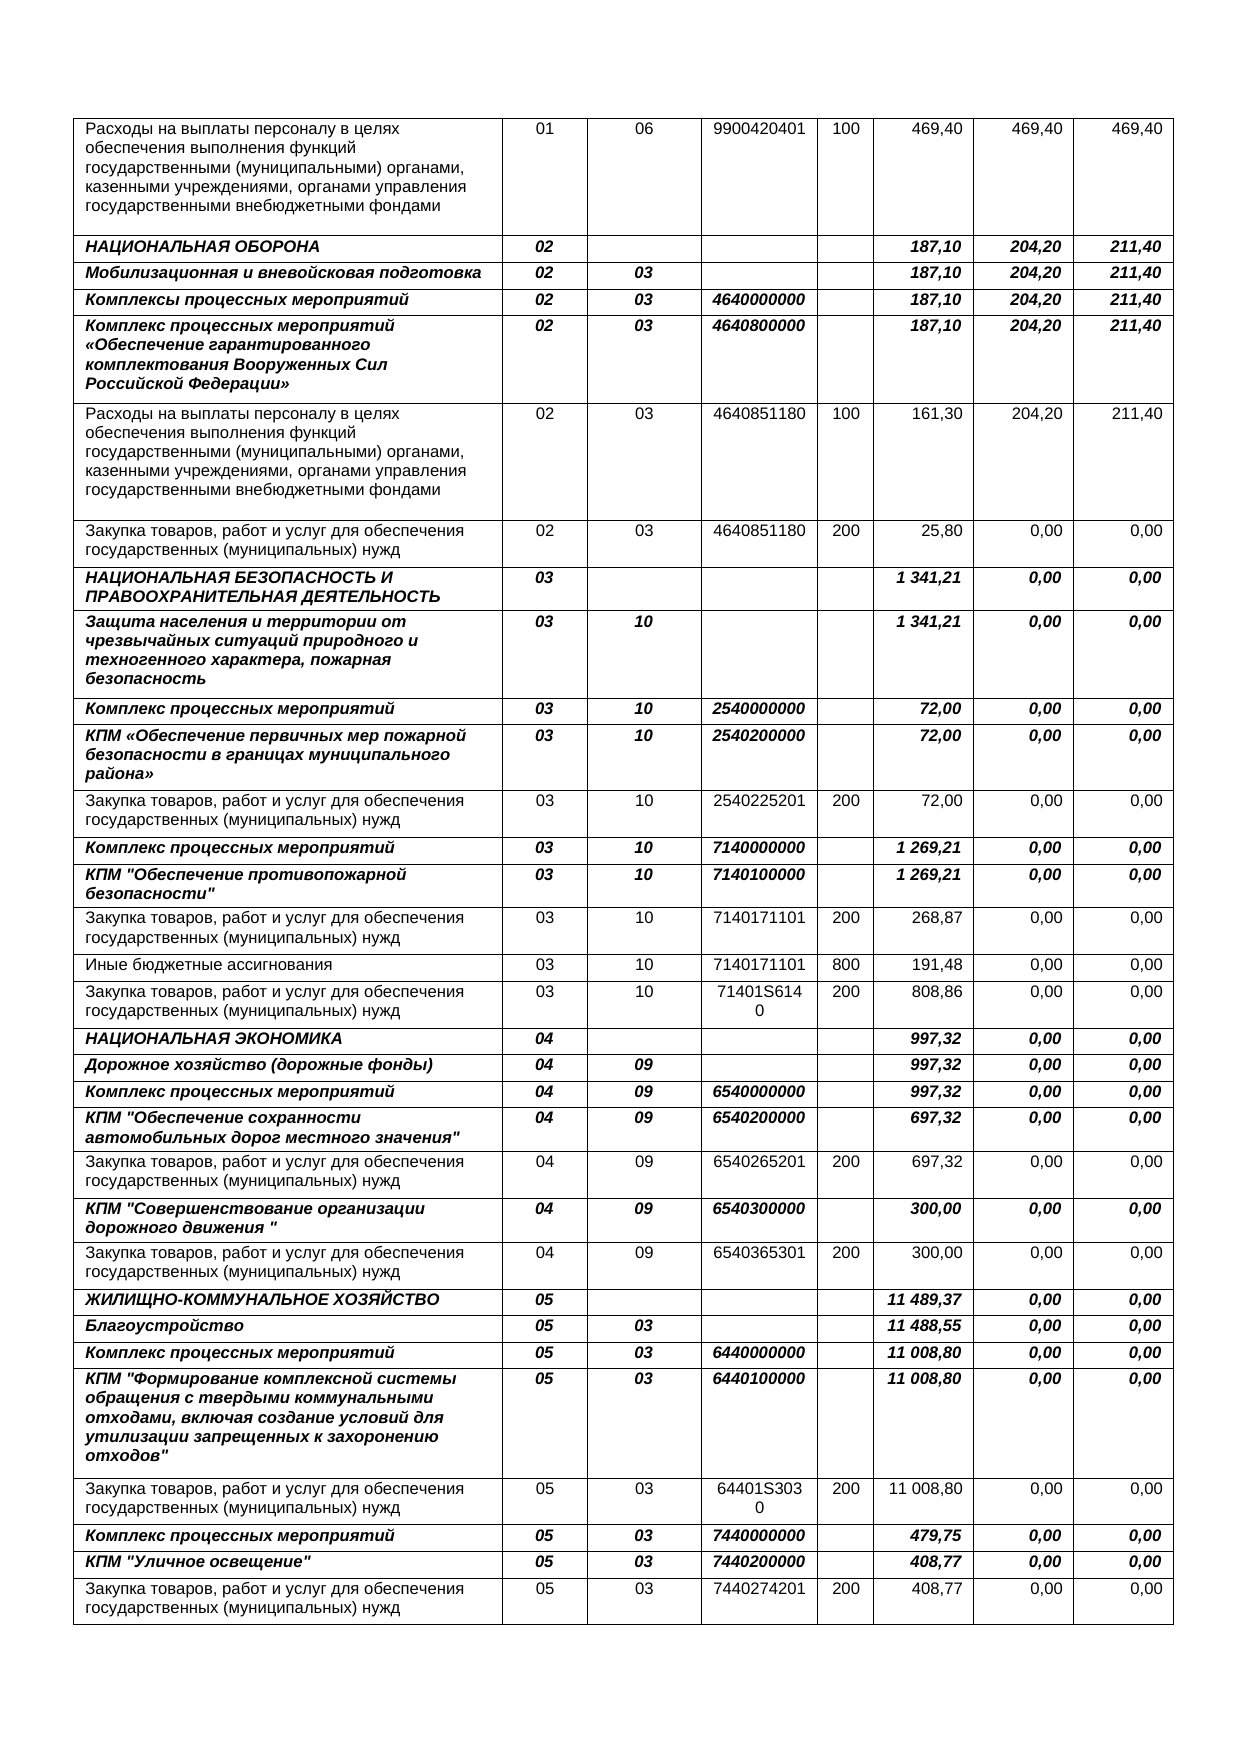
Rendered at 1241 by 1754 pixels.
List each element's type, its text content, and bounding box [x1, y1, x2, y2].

table_cell 191,48 [874, 955, 973, 981]
table_cell 03 [588, 1316, 701, 1342]
table_cell 6540000000 [702, 1082, 817, 1107]
table_cell 1 341,21 [874, 568, 973, 610]
table_cell 0,00 [1074, 725, 1173, 790]
table_cell 808,86 [874, 982, 973, 1027]
table_cell [818, 316, 873, 402]
table_cell 05 [503, 1290, 587, 1315]
table_cell 03 [503, 838, 587, 863]
table_cell 0,00 [1074, 955, 1173, 981]
table_cell 200 [818, 1479, 873, 1524]
table_cell 03 [503, 982, 587, 1027]
table_cell 01 [503, 119, 587, 235]
table_cell 6540300000 [702, 1199, 817, 1242]
table_cell 0,00 [1074, 1108, 1173, 1151]
table_cell [818, 1082, 873, 1107]
table_cell 7440000000 [702, 1525, 817, 1551]
table_cell 0,00 [1074, 1055, 1173, 1081]
table_cell 0,00 [974, 1369, 1073, 1477]
table_cell КПМ "Обеспечение сохранности автомобильных дорог местного значения" [74, 1108, 502, 1151]
table_cell 03 [588, 290, 701, 315]
table_cell Комплекс процессных мероприятий «Обеспечение гарантированного комплектования Вооруженных Сил Российской Федерации» [74, 316, 502, 402]
table_cell 469,40 [974, 119, 1073, 235]
table_cell 0,00 [1074, 1369, 1173, 1477]
table_cell 10 [588, 699, 701, 724]
table_cell 7140000000 [702, 838, 817, 863]
table_cell [818, 699, 873, 724]
table_cell 7140100000 [702, 865, 817, 907]
table_cell 05 [503, 1525, 587, 1551]
table_cell 11 489,37 [874, 1290, 973, 1315]
table_cell [702, 1055, 817, 1081]
table_cell Мобилизационная и вневойсковая подготовка [74, 263, 502, 288]
table_cell 09 [588, 1152, 701, 1198]
table_cell 0,00 [1074, 1243, 1173, 1288]
table_cell 06 [588, 119, 701, 235]
table_cell 0,00 [974, 1029, 1073, 1054]
table_cell 268,87 [874, 908, 973, 954]
table_cell 6540200000 [702, 1108, 817, 1151]
table_cell 04 [503, 1152, 587, 1198]
table_cell Закупка товаров, работ и услуг для обеспечения государственных (муниципальных) нужд [74, 1479, 502, 1524]
table_cell 204,20 [974, 404, 1073, 520]
table_cell 997,32 [874, 1055, 973, 1081]
table_cell [818, 1108, 873, 1151]
table_cell 1 269,21 [874, 865, 973, 907]
table_cell 04 [503, 1199, 587, 1242]
table_cell 200 [818, 1579, 873, 1624]
table_cell 09 [588, 1243, 701, 1288]
table_cell 4640851180 [702, 521, 817, 567]
table_cell [702, 1316, 817, 1342]
table_cell 0,00 [974, 865, 1073, 907]
table_cell 200 [818, 908, 873, 954]
table_cell [702, 1290, 817, 1315]
table_cell 479,75 [874, 1525, 973, 1551]
table_cell 6440100000 [702, 1369, 817, 1477]
table_cell 05 [503, 1369, 587, 1477]
table_cell Комплекс процессных мероприятий [74, 1343, 502, 1368]
table_cell 10 [588, 955, 701, 981]
table_cell 6540365301 [702, 1243, 817, 1288]
table_cell Комплекс процессных мероприятий [74, 1082, 502, 1107]
table_cell 200 [818, 791, 873, 837]
table_cell 03 [503, 955, 587, 981]
table_cell 09 [588, 1199, 701, 1242]
table_cell Комплексы процессных мероприятий [74, 290, 502, 315]
table_cell 4640800000 [702, 316, 817, 402]
table_cell 03 [588, 1525, 701, 1551]
table_cell [818, 1316, 873, 1342]
table_cell [702, 263, 817, 288]
table_cell 72,00 [874, 699, 973, 724]
table_cell 05 [503, 1479, 587, 1524]
table_cell 03 [588, 263, 701, 288]
table_cell 03 [503, 568, 587, 610]
table_cell 04 [503, 1055, 587, 1081]
table_cell 0,00 [974, 1199, 1073, 1242]
table_cell 7440274201 [702, 1579, 817, 1624]
table_cell 10 [588, 791, 701, 837]
table_cell [818, 290, 873, 315]
table_cell 03 [503, 865, 587, 907]
table_cell 6440000000 [702, 1343, 817, 1368]
table_cell [818, 1290, 873, 1315]
table_cell 0,00 [974, 838, 1073, 863]
table_cell Комплекс процессных мероприятий [74, 838, 502, 863]
table_cell 408,77 [874, 1579, 973, 1624]
table_cell [702, 236, 817, 262]
table_cell 161,30 [874, 404, 973, 520]
table_cell [818, 1343, 873, 1368]
table_cell НАЦИОНАЛЬНАЯ ОБОРОНА [74, 236, 502, 262]
table_cell 469,40 [874, 119, 973, 235]
table_cell 200 [818, 1243, 873, 1288]
table_cell 1 341,21 [874, 611, 973, 698]
table_cell 0,00 [1074, 1199, 1173, 1242]
table_cell 0,00 [1074, 1082, 1173, 1107]
table_cell 25,80 [874, 521, 973, 567]
table_cell 04 [503, 1082, 587, 1107]
table_cell 0,00 [974, 1316, 1073, 1342]
table_cell 6540265201 [702, 1152, 817, 1198]
table_cell 408,77 [874, 1552, 973, 1577]
table_cell 0,00 [1074, 1290, 1173, 1315]
table_cell 03 [588, 1343, 701, 1368]
table_cell 9900420401 [702, 119, 817, 235]
table_cell 0,00 [974, 908, 1073, 954]
table_cell 72,00 [874, 725, 973, 790]
table_cell 0,00 [1074, 838, 1173, 863]
table_cell 300,00 [874, 1243, 973, 1288]
table_cell 02 [503, 290, 587, 315]
table_cell 03 [588, 1552, 701, 1577]
table_cell 03 [503, 908, 587, 954]
table_cell 05 [503, 1343, 587, 1368]
table_cell 0,00 [974, 725, 1073, 790]
table_cell 03 [588, 316, 701, 402]
table_cell 03 [588, 1579, 701, 1624]
table_cell 2540000000 [702, 699, 817, 724]
table_cell КПМ "Формирование комплексной системы обращения с твердыми коммунальными отходами, включая создание условий для утилизации запрещенных к захоронению отходов" [74, 1369, 502, 1477]
table_cell 11 008,80 [874, 1369, 973, 1477]
table_cell 03 [588, 404, 701, 520]
table_cell 10 [588, 982, 701, 1027]
table_cell 04 [503, 1108, 587, 1151]
table_cell 7140171101 [702, 955, 817, 981]
table_cell ЖИЛИЩНО-КОММУНАЛЬНОЕ ХОЗЯЙСТВО [74, 1290, 502, 1315]
table_cell 0,00 [974, 982, 1073, 1027]
table_cell 03 [503, 699, 587, 724]
table_cell 200 [818, 982, 873, 1027]
table_cell Закупка товаров, работ и услуг для обеспечения государственных (муниципальных) нужд [74, 908, 502, 954]
table_cell 0,00 [1074, 982, 1173, 1027]
table_cell 0,00 [974, 1525, 1073, 1551]
table_cell 03 [588, 1479, 701, 1524]
table_cell 71401S6140 [702, 982, 817, 1027]
table_cell 200 [818, 1152, 873, 1198]
table_cell 0,00 [1074, 1316, 1173, 1342]
table_cell 05 [503, 1316, 587, 1342]
table_cell [818, 1199, 873, 1242]
table_cell Комплекс процессных мероприятий [74, 699, 502, 724]
table_cell 211,40 [1074, 236, 1173, 262]
table_cell 0,00 [1074, 865, 1173, 907]
table_cell 0,00 [1074, 611, 1173, 698]
table_cell 02 [503, 236, 587, 262]
table_cell 0,00 [974, 568, 1073, 610]
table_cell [74, 1579, 502, 1624]
table_cell [588, 1290, 701, 1315]
table_cell 0,00 [1074, 791, 1173, 837]
table_cell 4640851180 [702, 404, 817, 520]
table_cell Дорожное хозяйство (дорожные фонды) [74, 1055, 502, 1081]
table_cell [818, 1369, 873, 1477]
table_cell 72,00 [874, 791, 973, 837]
table_cell [818, 236, 873, 262]
table_cell 7140171101 [702, 908, 817, 954]
table_cell [588, 568, 701, 610]
table_cell 10 [588, 838, 701, 863]
table_cell 0,00 [1074, 568, 1173, 610]
table_cell 187,10 [874, 263, 973, 288]
table_cell 204,20 [974, 316, 1073, 402]
table_cell 0,00 [974, 1290, 1073, 1315]
table_cell 05 [503, 1579, 587, 1624]
table_cell 04 [503, 1243, 587, 1288]
table_cell Защита населения и территории от чрезвычайных ситуаций природного и техногенного характера, пожарная безопасность [74, 611, 502, 698]
table_cell 697,32 [874, 1152, 973, 1198]
table_cell 211,40 [1074, 404, 1173, 520]
table_cell 10 [588, 611, 701, 698]
table_cell КПМ "Совершенствование организации дорожного движения " [74, 1199, 502, 1242]
table_cell [818, 838, 873, 863]
table_cell 204,20 [974, 236, 1073, 262]
table_cell 211,40 [1074, 263, 1173, 288]
table_cell 03 [588, 1369, 701, 1477]
table_cell 09 [588, 1082, 701, 1107]
table_cell 10 [588, 725, 701, 790]
table_cell 11 488,55 [874, 1316, 973, 1342]
table_cell 469,40 [1074, 119, 1173, 235]
table_cell 0,00 [1074, 1579, 1173, 1624]
table_cell 7440200000 [702, 1552, 817, 1577]
table_cell 10 [588, 865, 701, 907]
table_cell 204,20 [974, 290, 1073, 315]
table_cell 09 [588, 1108, 701, 1151]
table_cell 0,00 [1074, 1343, 1173, 1368]
table_cell Закупка товаров, работ и услуг для обеспечения государственных (муниципальных) нужд [74, 982, 502, 1027]
table_cell 0,00 [974, 521, 1073, 567]
table_cell 800 [818, 955, 873, 981]
table_cell 997,32 [874, 1082, 973, 1107]
table_cell 11 008,80 [874, 1479, 973, 1524]
table_cell 100 [818, 404, 873, 520]
table_cell 03 [503, 725, 587, 790]
table_cell 0,00 [974, 1055, 1073, 1081]
table_cell Благоустройство [74, 1316, 502, 1342]
table_cell 2540225201 [702, 791, 817, 837]
table_cell 02 [503, 263, 587, 288]
table_cell [818, 1029, 873, 1054]
table_cell 04 [503, 1029, 587, 1054]
table_cell 0,00 [974, 1343, 1073, 1368]
table_cell 0,00 [1074, 908, 1173, 954]
table_cell 0,00 [974, 955, 1073, 981]
table_cell НАЦИОНАЛЬНАЯ ЭКОНОМИКА [74, 1029, 502, 1054]
table_cell КПМ "Уличное освещение" [74, 1552, 502, 1577]
table_cell Закупка товаров, работ и услуг для обеспечения государственных (муниципальных) нужд [74, 1243, 502, 1288]
table_cell Закупка товаров, работ и услуг для обеспечения государственных (муниципальных) нужд [74, 791, 502, 837]
table_cell 0,00 [974, 611, 1073, 698]
table_cell [818, 865, 873, 907]
table_cell 187,10 [874, 290, 973, 315]
table_cell 187,10 [874, 236, 973, 262]
table_cell 02 [503, 404, 587, 520]
table_cell 0,00 [974, 1152, 1073, 1198]
table_cell 0,00 [974, 1579, 1073, 1624]
table_cell 187,10 [874, 316, 973, 402]
table_cell [818, 568, 873, 610]
table_cell 0,00 [974, 1552, 1073, 1577]
table_cell Закупка товаров, работ и услуг для обеспечения государственных (муниципальных) нужд [74, 1152, 502, 1198]
table_cell Иные бюджетные ассигнования [74, 955, 502, 981]
table_cell 0,00 [1074, 521, 1173, 567]
table_cell 0,00 [974, 1108, 1073, 1151]
table_cell 0,00 [974, 1243, 1073, 1288]
table_cell [818, 1525, 873, 1551]
table_cell 4640000000 [702, 290, 817, 315]
table_cell [588, 236, 701, 262]
table_cell [702, 611, 817, 698]
table_cell [818, 725, 873, 790]
table_cell [588, 1029, 701, 1054]
table_cell 0,00 [974, 1479, 1073, 1524]
table_cell [818, 1552, 873, 1577]
table_cell 02 [503, 521, 587, 567]
table_cell 2540200000 [702, 725, 817, 790]
table_cell 05 [503, 1552, 587, 1577]
table_cell 02 [503, 316, 587, 402]
table_cell 09 [588, 1055, 701, 1081]
table_cell 0,00 [1074, 1479, 1173, 1524]
table_cell 211,40 [1074, 316, 1173, 402]
table_cell КПМ "Обеспечение противопожарной безопасности" [74, 865, 502, 907]
table_cell 03 [503, 611, 587, 698]
table_cell 200 [818, 521, 873, 567]
table_cell Закупка товаров, работ и услуг для обеспечения государственных (муниципальных) нужд [74, 521, 502, 567]
table_cell 0,00 [1074, 1152, 1173, 1198]
table_cell 0,00 [1074, 699, 1173, 724]
table_cell 0,00 [1074, 1029, 1173, 1054]
table_cell 0,00 [974, 791, 1073, 837]
table_cell 1 269,21 [874, 838, 973, 863]
table_cell 211,40 [1074, 290, 1173, 315]
table_cell 100 [818, 119, 873, 235]
table_cell 300,00 [874, 1199, 973, 1242]
table_cell 204,20 [974, 263, 1073, 288]
table_cell 0,00 [1074, 1525, 1173, 1551]
table_cell 0,00 [974, 1082, 1073, 1107]
table_cell 10 [588, 908, 701, 954]
table_cell [818, 1055, 873, 1081]
table_cell 997,32 [874, 1029, 973, 1054]
table_cell 0,00 [974, 699, 1073, 724]
table_cell [702, 1029, 817, 1054]
table_cell [818, 263, 873, 288]
table_cell 11 008,80 [874, 1343, 973, 1368]
table_cell 0,00 [1074, 1552, 1173, 1577]
table_cell [702, 568, 817, 610]
table_cell 697,32 [874, 1108, 973, 1151]
table_cell НАЦИОНАЛЬНАЯ БЕЗОПАСНОСТЬ И ПРАВООХРАНИТЕЛЬНАЯ ДЕЯТЕЛЬНОСТЬ [74, 568, 502, 610]
table_cell [818, 611, 873, 698]
table_cell Комплекс процессных мероприятий [74, 1525, 502, 1551]
table_cell 03 [503, 791, 587, 837]
table_cell 64401S3030 [702, 1479, 817, 1524]
table_cell 03 [588, 521, 701, 567]
table_cell КПМ «Обеспечение первичных мер пожарной безопасности в границах муниципального района» [74, 725, 502, 790]
